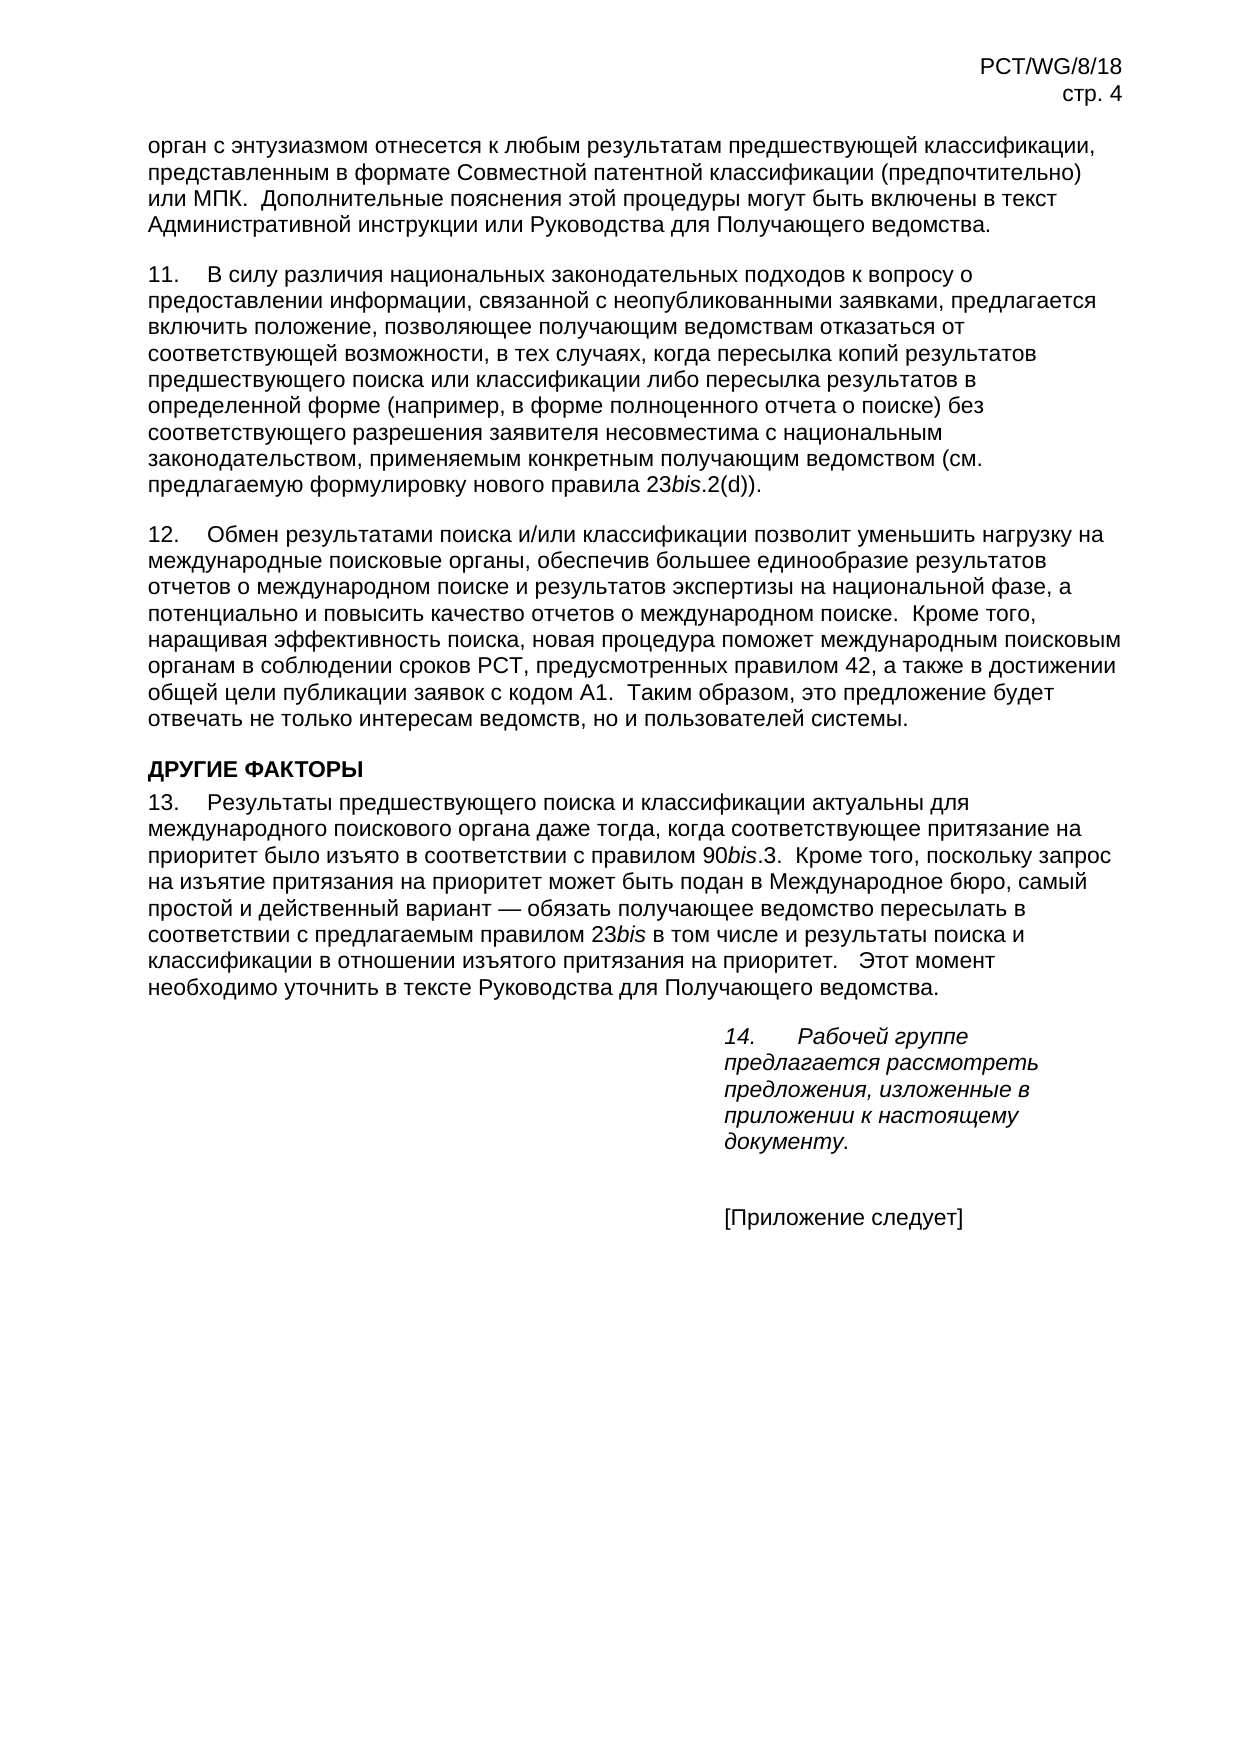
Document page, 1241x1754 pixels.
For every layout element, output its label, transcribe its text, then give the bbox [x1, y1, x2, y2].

text [Приложение следует] [724, 1204, 1122, 1230]
subtitle Другие факторы [148, 756, 1122, 783]
text Рабочей группе предлагается рассмотреть предложения, изложенные в приложении к настоящему документу. [724, 1023, 1122, 1154]
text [148, 132, 1122, 238]
text Обмен результатами поиска и/или классификации позволит уменьшить нагрузку на международные поисковые органы, обеспечив большее единообразие результатов отчетов о международном поиске и результатов экспертизы на национальной фазе, а потенциально и повысить качество отчетов о международном поиске. Кроме того, наращивая эффективность поиска, новая процедура поможет международным поисковым органам в соблюдении сроков РСТ, предусмотренных правилом 42, а также в достижении общей цели публикации заявок с кодом A1. Таким образом, это предложение будет отвечать не только интересам ведомств, но и пользователей системы. [148, 521, 1122, 731]
text В силу различия национальных законодательных подходов к вопросу о предоставлении информации, связанной с неопубликованными заявками, предлагается включить положение, позволяющее получающим ведомствам отказаться от соответствующей возможности, в тех случаях, когда пересылка копий результатов предшествующего поиска или классификации либо пересылка результатов в определенной форме (например, в форме полноценного отчета о поиске) без соответствующего разрешения заявителя несовместима с национальным законодательством, применяемым конкретным получающим ведомством (см. предлагаемую формулировку нового правила 23bis.2(d)). [148, 261, 1122, 498]
text Результаты предшествующего поиска и классификации актуальны для международного поискового органа даже тогда, когда соответствующее притязание на приоритет было изъято в соответствии с правилом 90bis.3. Кроме того, поскольку запрос на изъятие притязания на приоритет может быть подан в Международное бюро, самый простой и действенный вариант — обязать получающее ведомство пересылать в соответствии с предлагаемым правилом 23bis в том числе и результаты поиска и классификации в отношении изъятого притязания на приоритет. Этот момент необходимо уточнить в тексте Руководства для Получающего ведомства. [148, 789, 1122, 1000]
